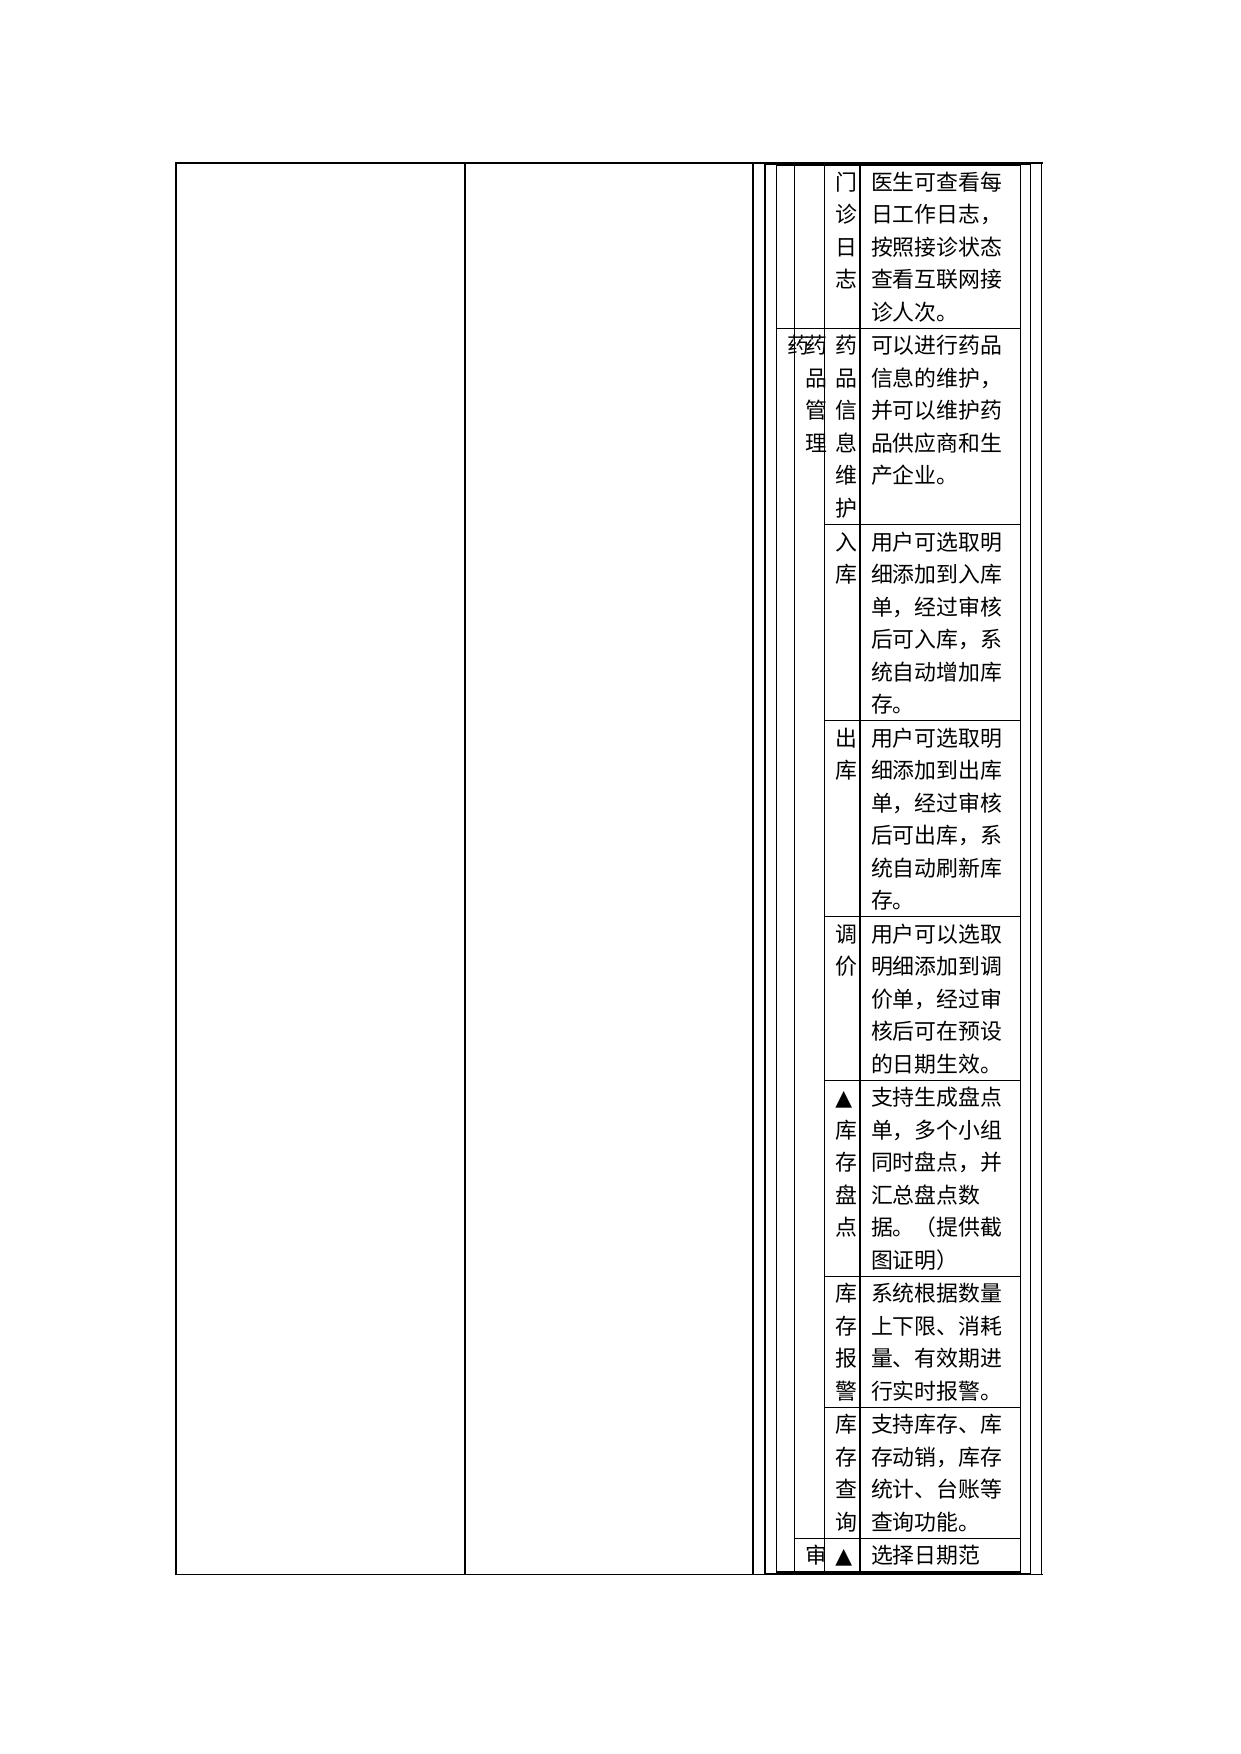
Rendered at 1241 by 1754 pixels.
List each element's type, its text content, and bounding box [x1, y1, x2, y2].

table_cell [795, 338, 824, 1538]
table_cell [861, 917, 1020, 1080]
table_cell [825, 917, 859, 1080]
table_cell [825, 166, 859, 328]
table_cell [777, 329, 794, 1571]
table_cell [466, 164, 752, 1573]
table_cell [795, 1539, 824, 1571]
table_cell [861, 525, 1020, 720]
table_cell [825, 1408, 859, 1538]
table_cell [754, 164, 764, 1573]
table_cell [825, 721, 859, 916]
table_cell [861, 166, 1020, 328]
table_cell [1021, 165, 1030, 1573]
table_cell [825, 1539, 859, 1571]
table_cell [1031, 164, 1041, 1573]
table_cell 5 [177, 164, 464, 1573]
table_cell [825, 1277, 859, 1407]
table_cell [766, 165, 776, 1573]
table_cell [777, 166, 794, 328]
table_cell [795, 166, 824, 328]
table_cell [861, 721, 1020, 916]
table_cell [795, 329, 824, 336]
table_cell [825, 525, 859, 720]
table_cell [861, 329, 1020, 524]
table_cell [825, 1081, 859, 1276]
table_cell [861, 1277, 1020, 1407]
table_cell [825, 329, 859, 524]
table_cell [861, 1081, 1020, 1276]
table_cell [861, 1408, 1020, 1538]
table_cell [861, 1539, 1020, 1571]
